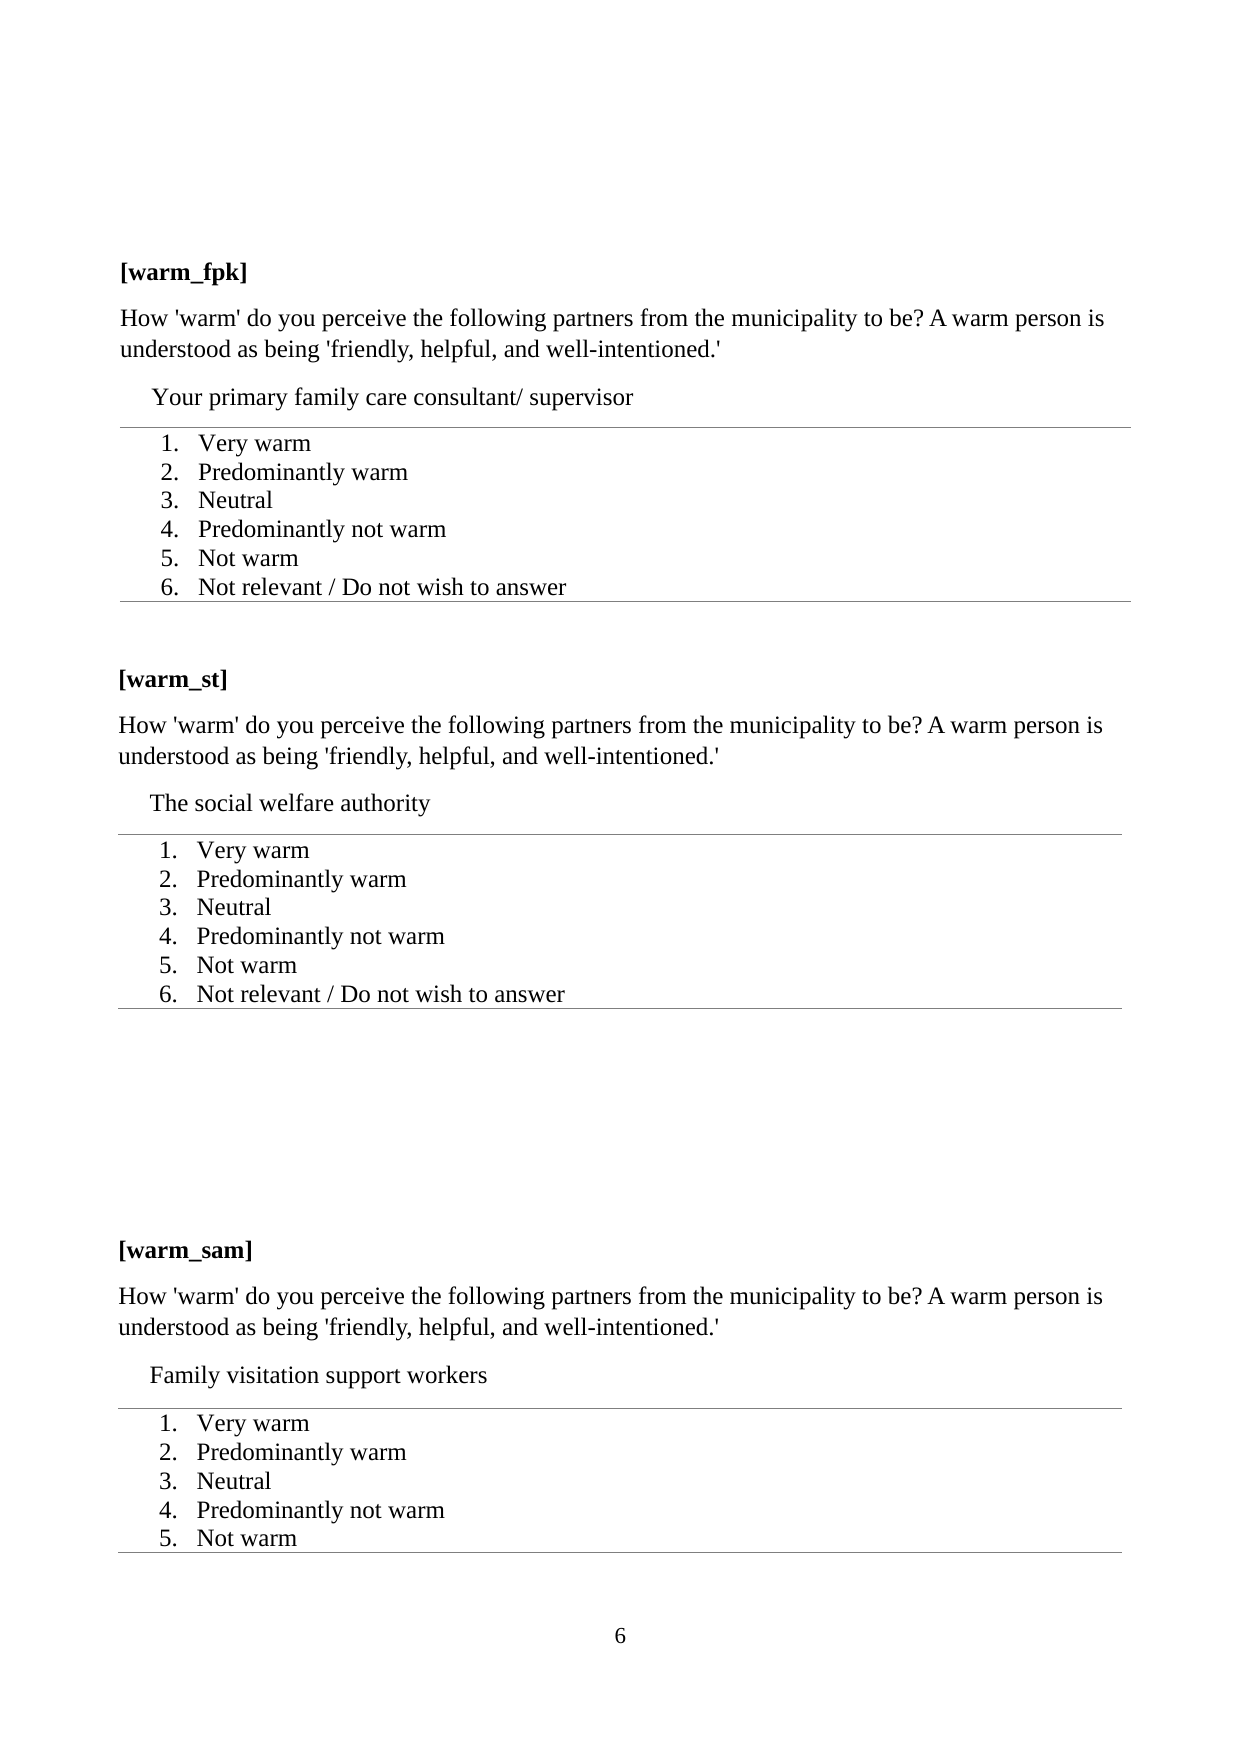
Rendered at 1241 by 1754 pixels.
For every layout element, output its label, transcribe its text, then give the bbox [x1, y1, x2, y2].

text [warm_st] [118, 664, 1122, 693]
text The social welfare authority [118, 788, 1122, 817]
text How 'warm' do you perceive the following partners from the municipality to be? A warm person is understood as being 'friendly, helpful, and well-intentioned.' [118, 1281, 1122, 1341]
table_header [118, 177, 1134, 639]
table_header Very warm Predominantly warm Neutral Predominantly not warm Not warm Not relevant / Do not wish to answer [118, 835, 1122, 1007]
text Family visitation support workers [118, 1360, 1122, 1388]
text How 'warm' do you perceive the following partners from the municipality to be? A warm person is understood as being 'friendly, helpful, and well-intentioned.' [118, 710, 1122, 769]
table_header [118, 1409, 1122, 1552]
text [warm_sam] [118, 1236, 1122, 1264]
